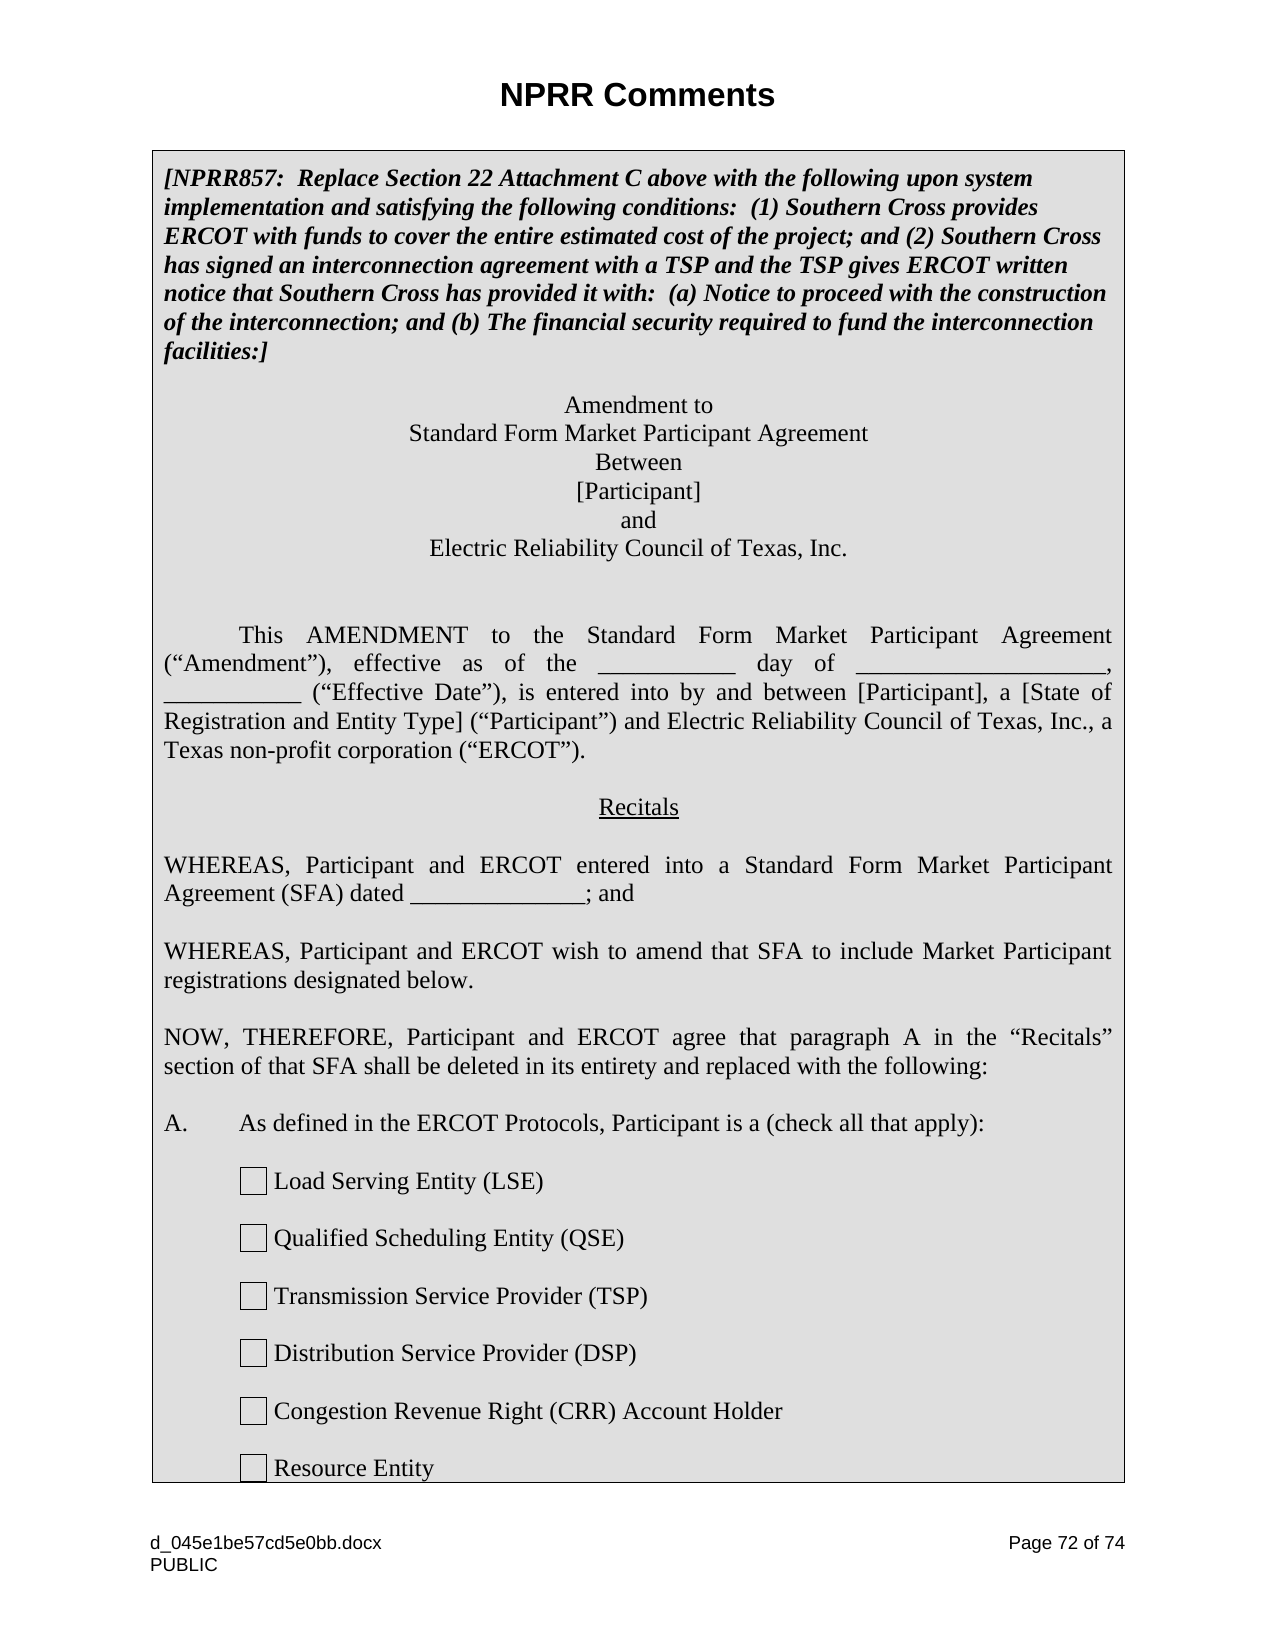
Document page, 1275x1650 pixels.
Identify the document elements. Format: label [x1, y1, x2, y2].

table_header [153, 151, 1124, 1482]
